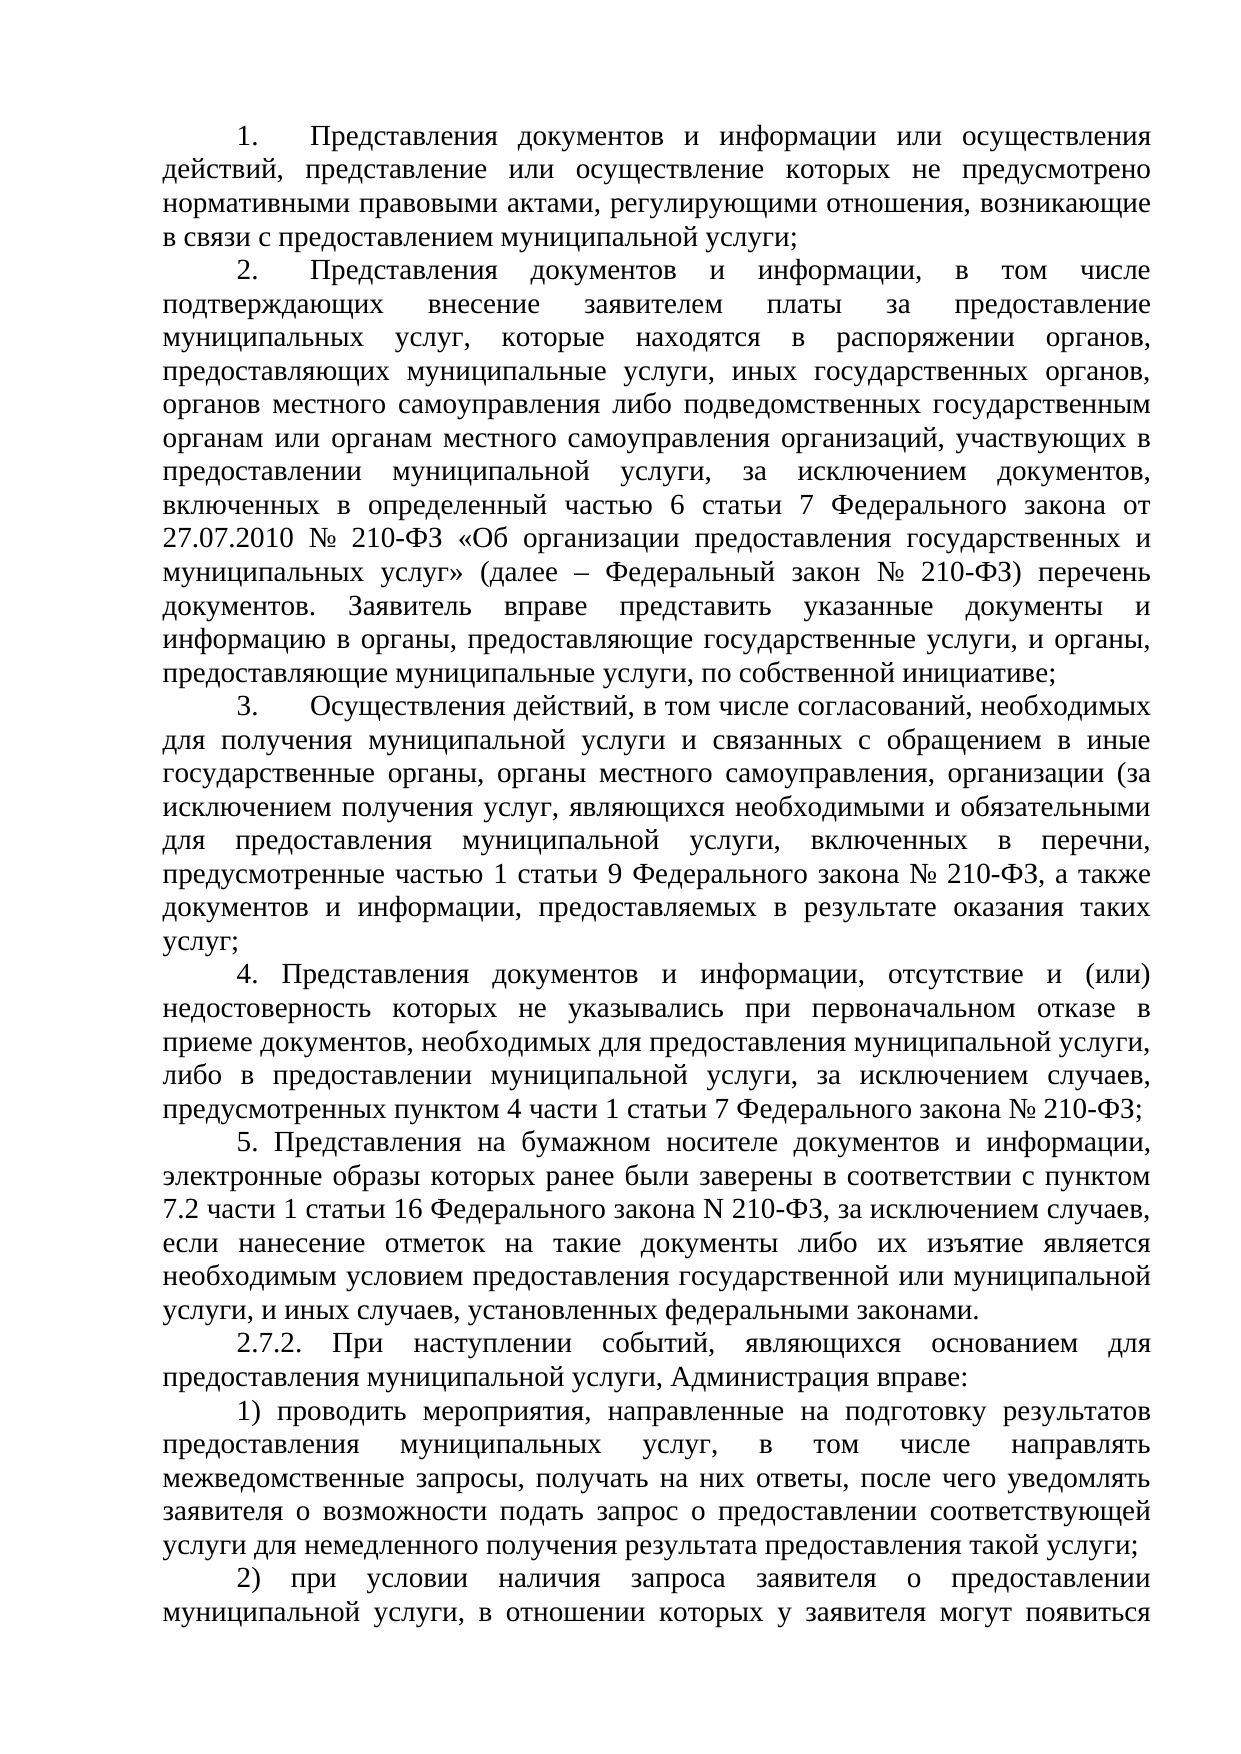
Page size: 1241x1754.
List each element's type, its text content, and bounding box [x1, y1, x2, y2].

text 1) проводить мероприятия, направленные на подготовку результатов предоставления муниципальных услуг, в том числе направлять межведомственные запросы, получать на них ответы, после чего уведомлять заявителя о возможности подать запрос о предоставлении соответствующей услуги для немедленного получения результата предоставления такой услуги; [162, 1393, 1152, 1560]
text 3. Осуществления действий, в том числе согласований, необходимых для получения муниципальной услуги и связанных с обращением в иные государственные органы, органы местного самоуправления, организации (за исключением получения услуг, являющихся необходимыми и обязательными для предоставления муниципальной услуги, включенных в перечни, предусмотренные частью 1 статьи 9 Федерального закона № 210-ФЗ, а также документов и информации, предоставляемых в результате оказания таких услуг; [162, 688, 1152, 957]
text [162, 1560, 1152, 1627]
text 2.7.2. При наступлении событий, являющихся основанием для предоставления муниципальной услуги, Администрация вправе: [162, 1326, 1152, 1393]
text 1. Представления документов и информации или осуществления действий, представление или осуществление которых не предусмотрено нормативными правовыми актами, регулирующими отношения, возникающие в связи с предоставлением муниципальной услуги; [162, 118, 1152, 252]
text 5. Представления на бумажном носителе документов и информации, электронные образы которых ранее были заверены в соответствии с пунктом 7.2 части 1 статьи 16 Федерального закона N 210-ФЗ, за исключением случаев, если нанесение отметок на такие документы либо их изъятие является необходимым условием предоставления государственной или муниципальной услуги, и иных случаев, установленных федеральными законами. [162, 1124, 1152, 1326]
text 4. Представления документов и информации, отсутствие и (или) недостоверность которых не указывались при первоначальном отказе в приеме документов, необходимых для предоставления муниципальной услуги, либо в предоставлении муниципальной услуги, за исключением случаев, предусмотренных пунктом 4 части 1 статьи 7 Федерального закона № 210-ФЗ; [162, 957, 1152, 1124]
text 2. Представления документов и информации, в том числе подтверждающих внесение заявителем платы за предоставление муниципальных услуг, которые находятся в распоряжении органов, предоставляющих муниципальные услуги, иных государственных органов, органов местного самоуправления либо подведомственных государственным органам или органам местного самоуправления организаций, участвующих в предоставлении муниципальной услуги, за исключением документов, включенных в определенный частью 6 статьи 7 Федерального закона от 27.07.2010 № 210-ФЗ «Об организации предоставления государственных и муниципальных услуг» (далее – Федеральный закон № 210-ФЗ) перечень документов. Заявитель вправе представить указанные документы и информацию в органы, предоставляющие государственные услуги, и органы, предоставляющие муниципальные услуги, по собственной инициативе; [162, 252, 1152, 688]
